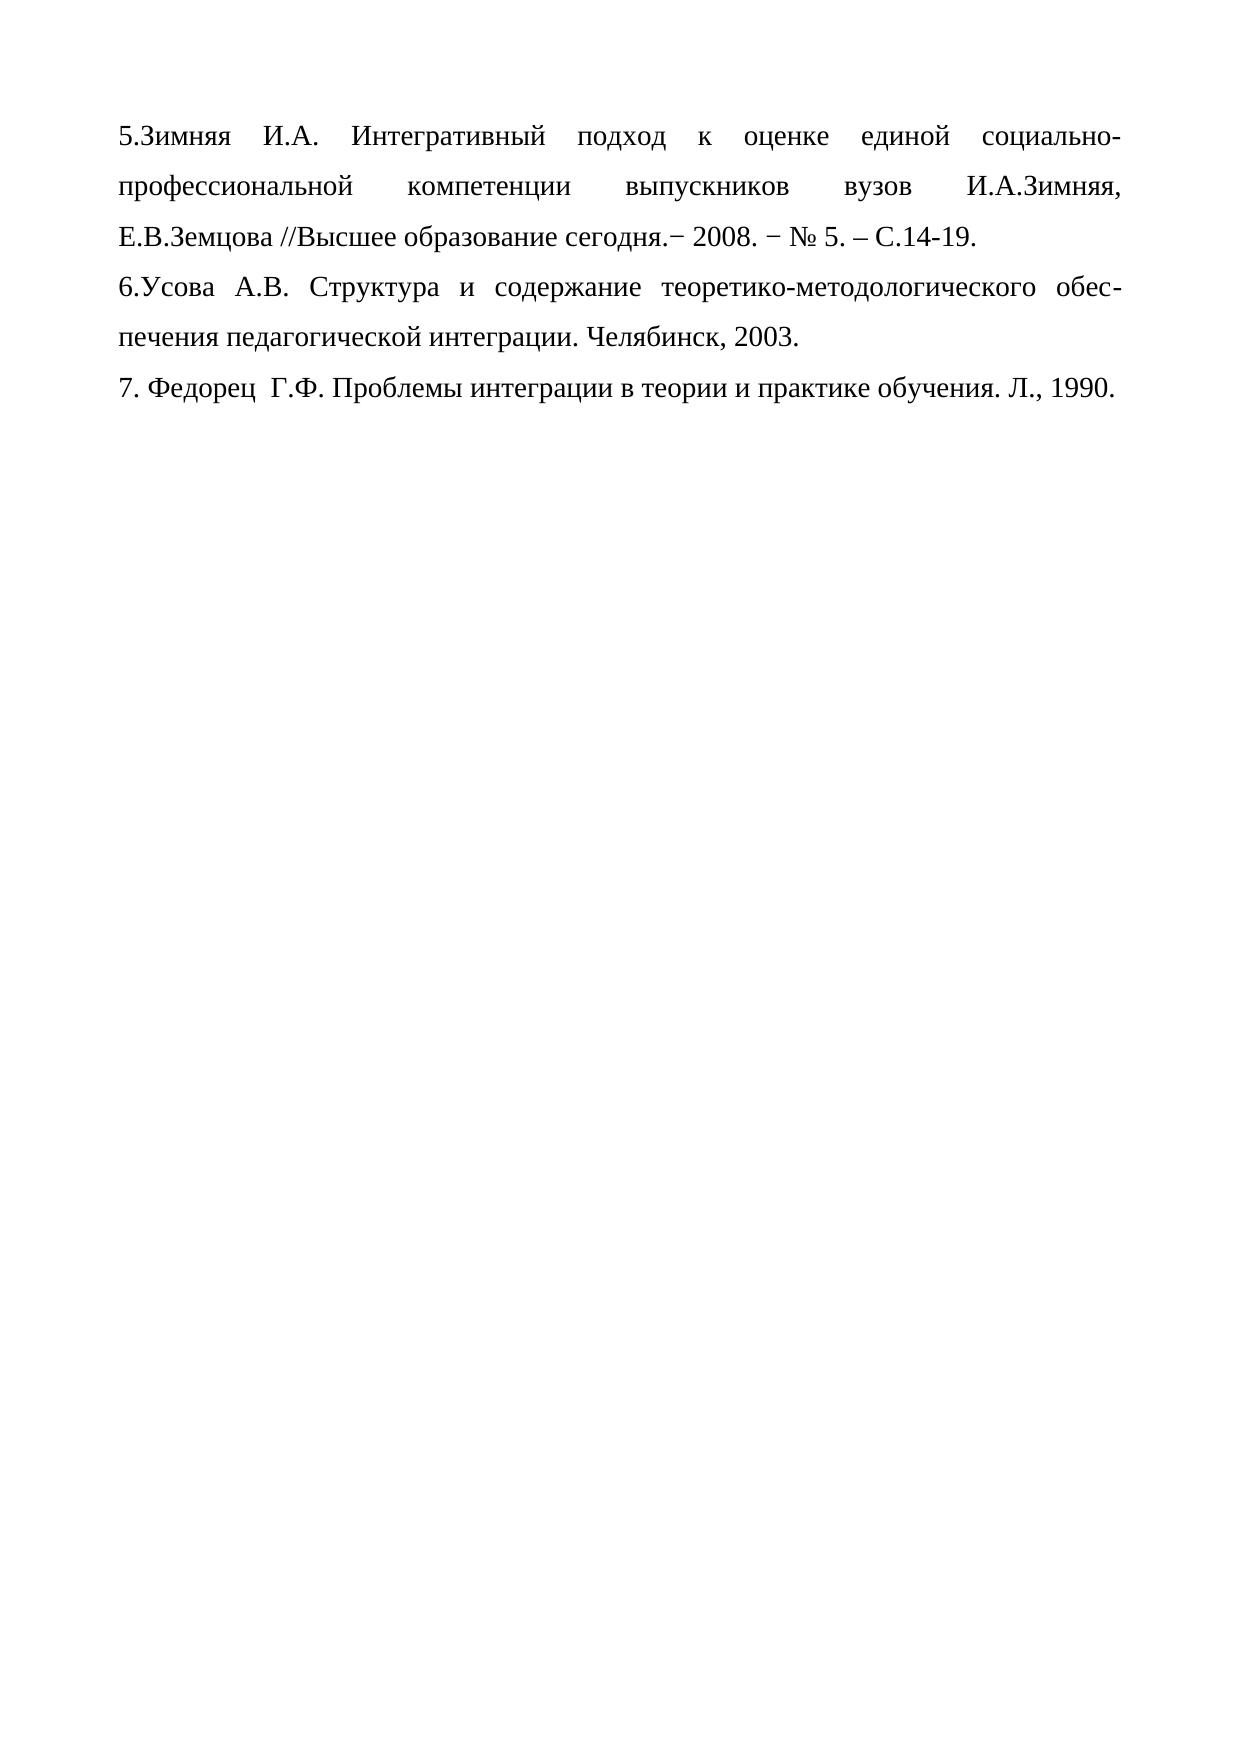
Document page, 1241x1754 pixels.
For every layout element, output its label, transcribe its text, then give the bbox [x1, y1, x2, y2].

text 7. Федорец Г.Ф. Проблемы интеграции в теории и практике обучения. Л., 1990. [118, 370, 1122, 403]
text 5.Зимняя И.А. Интегративный подход к оценке единой социально-профессиональной компетенции выпускников вузов И.А.Зимняя, Е.В.Земцова //Высшее образование сегодня.− 2008. − № 5. – С.14-19. [118, 118, 1122, 252]
text 6.Усова А.В. Структура и содержание теоретико-методологического обеспечения педагогической интеграции. Челябинск, 2003. [118, 269, 1122, 353]
